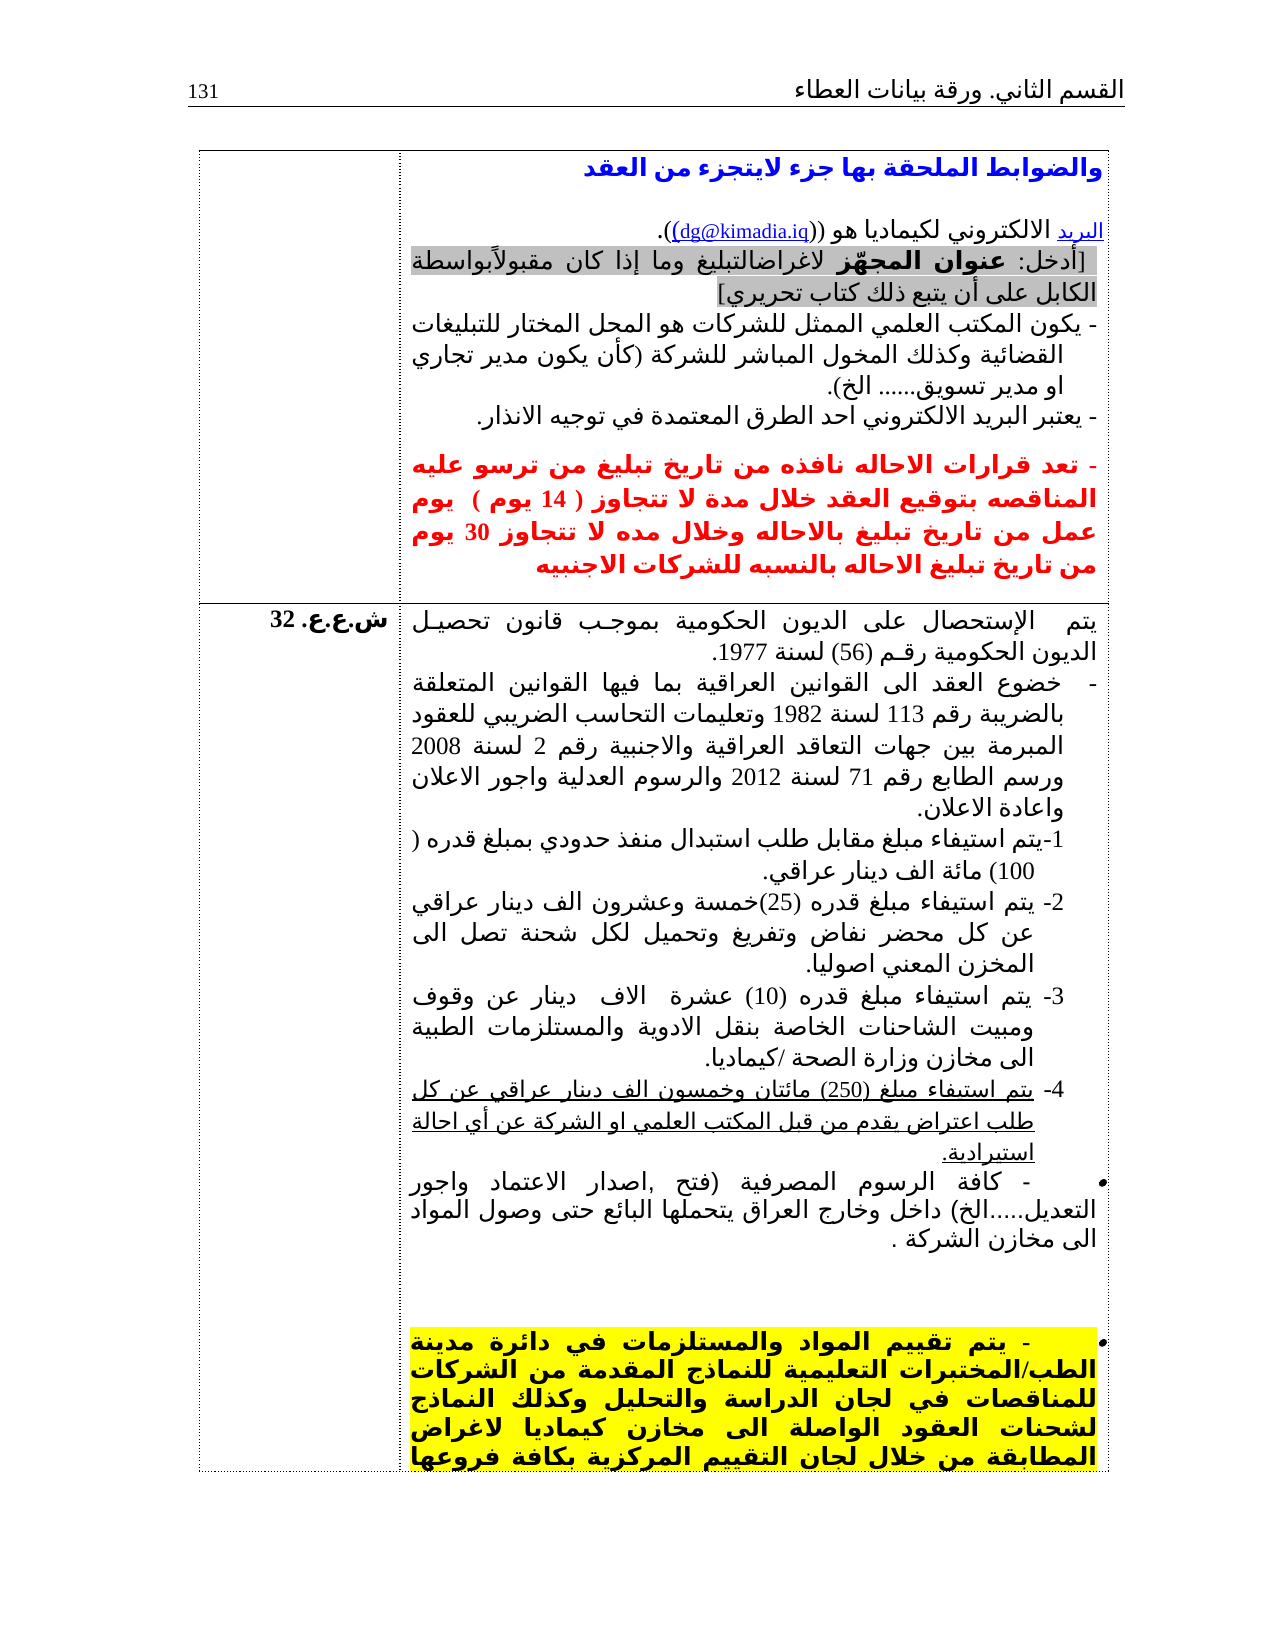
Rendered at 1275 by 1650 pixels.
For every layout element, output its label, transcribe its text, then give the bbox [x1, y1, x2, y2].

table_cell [199, 151, 400, 603]
table_cell ش.ع.ع. 32 [199, 604, 400, 1471]
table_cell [400, 604, 1109, 1471]
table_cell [400, 151, 1109, 603]
